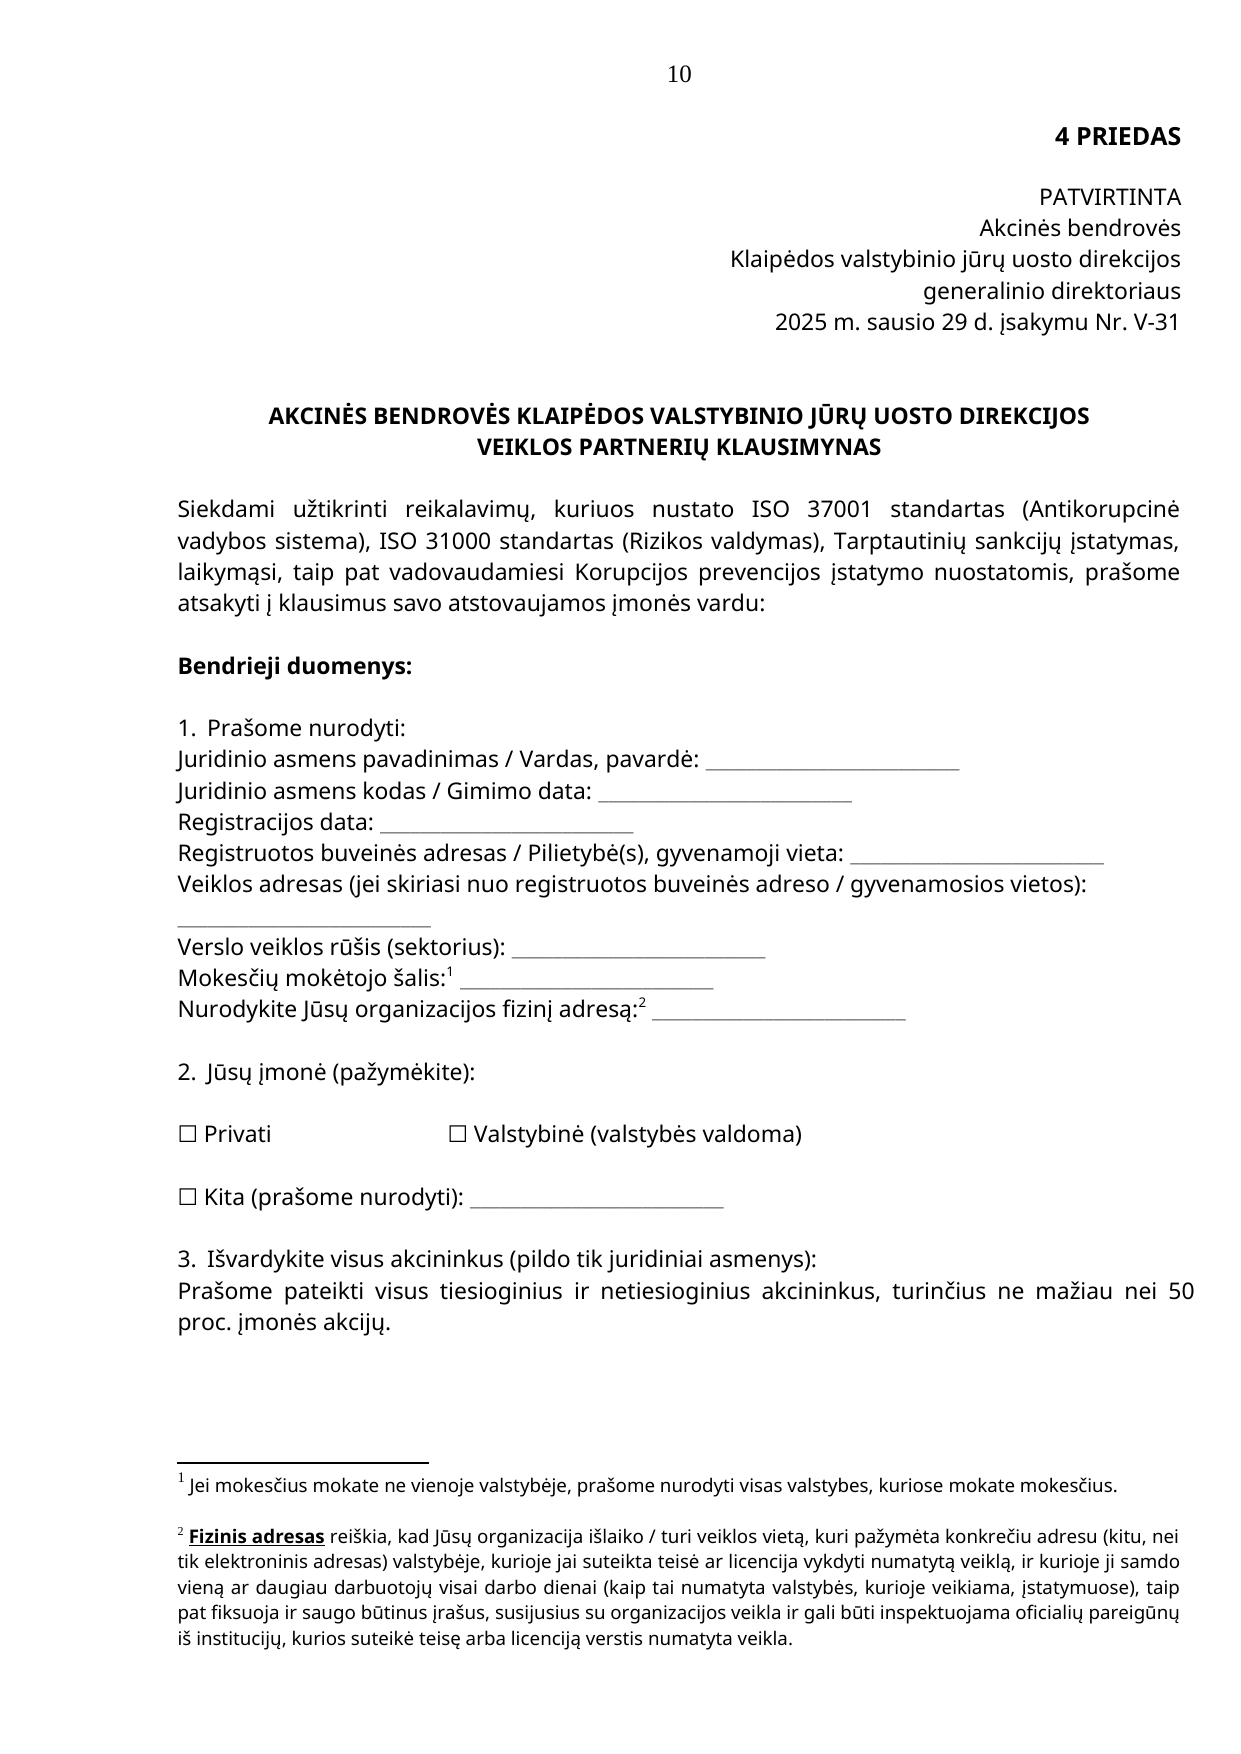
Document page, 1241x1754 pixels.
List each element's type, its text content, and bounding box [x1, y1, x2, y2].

list Prašome nurodyti: [177, 712, 1181, 743]
text Registruotos buveinės adresas / Pilietybė(s), gyvenamoji vieta: _________________________ [177, 837, 1181, 868]
text 4 PRIEDAS [177, 118, 1181, 152]
text Bendrieji duomenys: [177, 650, 1181, 681]
text Registracijos data: _________________________ [177, 806, 1181, 837]
text AKCINĖS BENDROVĖS KLAIPĖDOS VALSTYBINIO JŪRŲ UOSTO DIREKCIJOS [177, 400, 1181, 431]
text PATVIRTINTA [852, 181, 1181, 212]
text generalinio direktoriaus [177, 275, 1181, 306]
text ☐ Privati ☐ Valstybinė (valstybės valdoma) [177, 1118, 1181, 1150]
text Mokesčių mokėtojo šalis: _________________________ [177, 962, 1181, 993]
text Akcinės bendrovės [177, 212, 1181, 243]
list Nurodykite Jūsų organizacijos fizinį adresą: _________________________ [177, 993, 1181, 1025]
text Verslo veiklos rūšis (sektorius): _________________________ [177, 931, 1181, 962]
text Klaipėdos valstybinio jūrų uosto direkcijos [177, 243, 1181, 275]
list Išvardykite visus akcininkus (pildo tik juridiniai asmenys): [177, 1243, 1196, 1275]
text ☐ Kita (prašome nurodyti): _________________________ [177, 1181, 1181, 1212]
text Veiklos adresas (jei skiriasi nuo registruotos buveinės adreso / gyvenamosios vietos): _________________________ [177, 868, 1181, 931]
text Juridinio asmens kodas / Gimimo data: _________________________ [177, 775, 1181, 806]
text Juridinio asmens pavadinimas / Vardas, pavardė: _________________________ [177, 743, 1181, 775]
list Jūsų įmonė (pažymėkite): [177, 1056, 1181, 1087]
list Prašome pateikti visus tiesioginius ir netiesioginius akcininkus, turinčius ne mažiau nei 50 proc. įmonės akcijų. [177, 1275, 1196, 1337]
text Siekdami užtikrinti reikalavimų, kuriuos nustato ISO 37001 standartas (Antikorupcinė vadybos sistema), ISO 31000 standartas (Rizikos valdymas), Tarptautinių sankcijų įstatymas, laikymąsi, taip pat vadovaudamiesi Korupcijos prevencijos įstatymo nuostatomis, prašome atsakyti į klausimus savo atstovaujamos įmonės vardu: [177, 493, 1181, 618]
text VEIKLOS PARTNERIŲ KLAUSIMYNAS [177, 431, 1181, 462]
text 2025 m. sausio 29 d. įsakymu Nr. V-31 [177, 306, 1181, 337]
